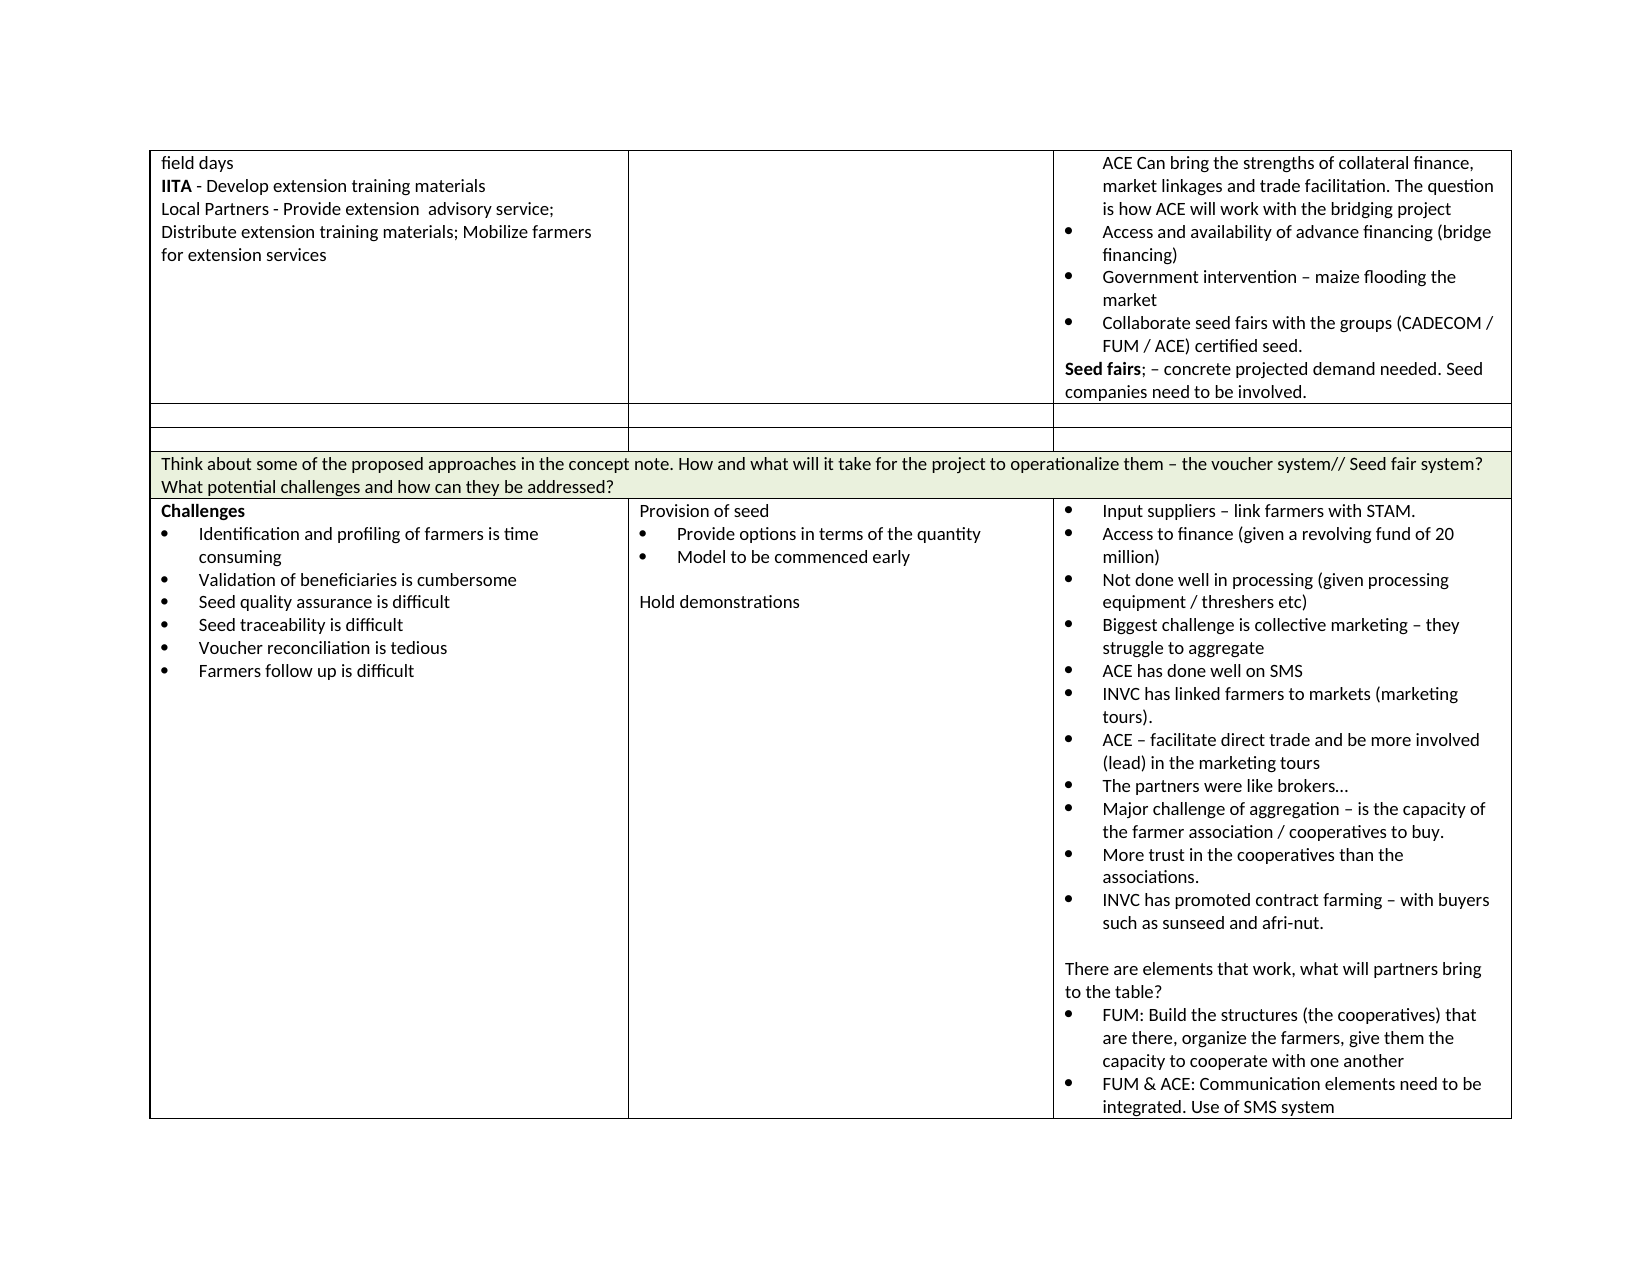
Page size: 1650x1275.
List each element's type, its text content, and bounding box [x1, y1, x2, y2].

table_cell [151, 499, 628, 1118]
table_cell [629, 151, 1053, 403]
table_cell [1054, 404, 1511, 427]
table_cell [629, 428, 1053, 451]
table_cell Think about some of the proposed approaches in the concept note. How and what will it take for the project to operationalize them – the voucher system// Seed fair system? What potential challenges and how can they be addressed? [151, 452, 1511, 498]
table_cell [629, 404, 1053, 427]
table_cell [1054, 151, 1511, 403]
table_cell [151, 404, 628, 427]
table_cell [151, 151, 628, 403]
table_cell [1054, 499, 1511, 1118]
table_cell [151, 428, 628, 451]
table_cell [629, 499, 1053, 1118]
table_cell [1054, 428, 1511, 451]
